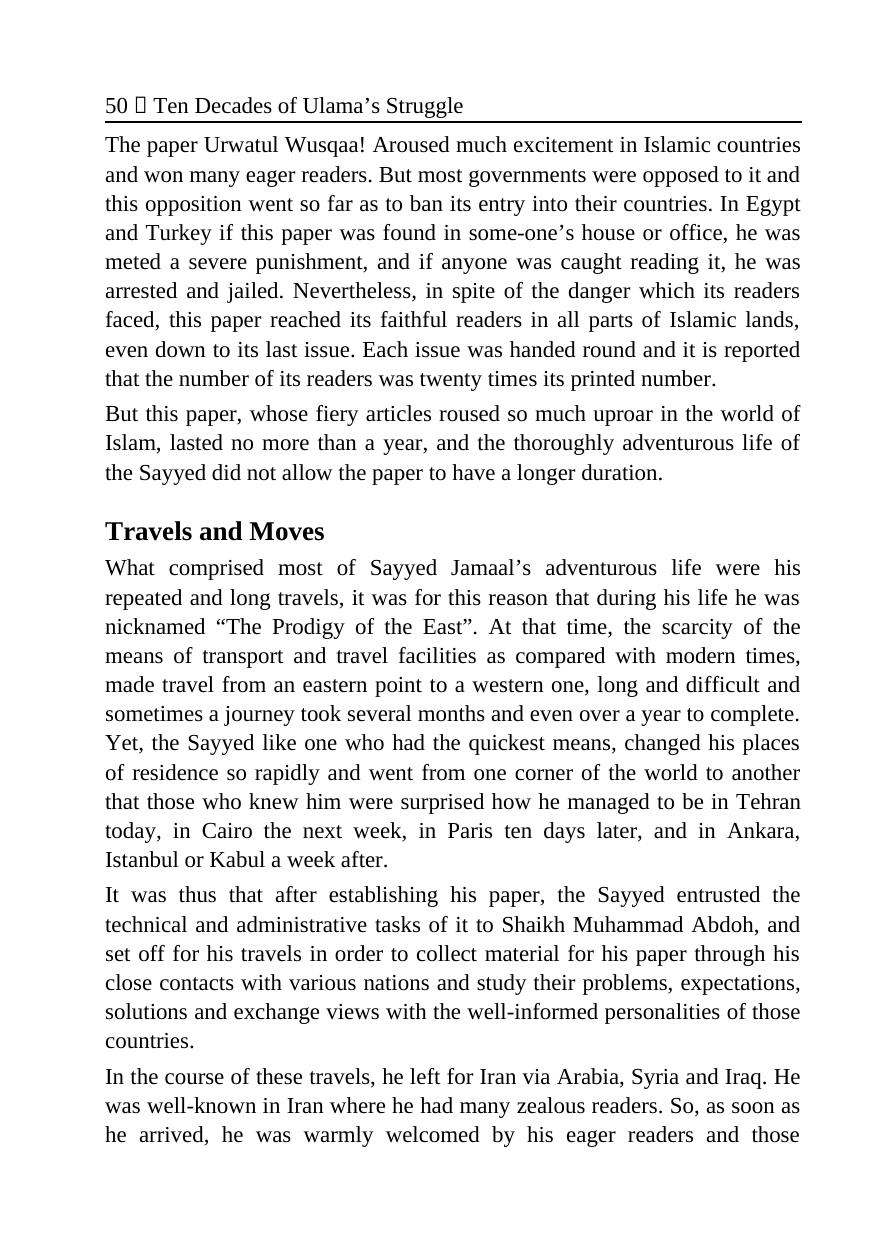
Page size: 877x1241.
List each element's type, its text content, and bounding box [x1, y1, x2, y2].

text The paper Urwatul Wusqaa! Aroused much excitement in Islamic countries and won many eager readers. But most governments were opposed to it and this opposition went so far as to ban its entry into their countries. In Egypt and Turkey if this paper was found in some-one’s house or office, he was meted a severe punishment, and if anyone was caught reading it, he was arrested and jailed. Nevertheless, in spite of the danger which its readers faced, this paper reached its faithful readers in all parts of Islamic lands, even down to its last issue. Each issue was handed round and it is reported that the number of its readers was twenty times its printed number. [105, 129, 802, 392]
text But this paper, whose fiery articles roused so much uproar in the world of Islam, lasted no more than a year, and the thoroughly adventurous life of the Sayyed did not allow the paper to have a longer duration. [105, 398, 802, 486]
text It was thus that after establishing his paper, the Sayyed entrusted the technical and administrative tasks of it to Shaikh Muhammad Abdoh, and set off for his travels in order to collect material for his paper through his close contacts with various nations and study their problems, expectations, solutions and exchange views with the well-informed personalities of those countries. [105, 879, 802, 1054]
text What comprised most of Sayyed Jamaal’s adventurous life were his repeated and long travels, it was for this reason that during his life he was nicknamed “The Prodigy of the East”. At that time, the scarcity of the means of transport and travel facilities as compared with modern times, made travel from an eastern point to a western one, long and difficult and sometimes a journey took several months and even over a year to complete. Yet, the Sayyed like one who had the quickest means, changed his places of residence so rapidly and went from one corner of the world to another that those who knew him were surprised how he managed to be in Tehran today, in Cairo the next week, in Paris ten days later, and in Ankara, Istanbul or Kabul a week after. [105, 552, 802, 873]
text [105, 1061, 802, 1148]
subtitle Travels and Moves [105, 515, 802, 546]
